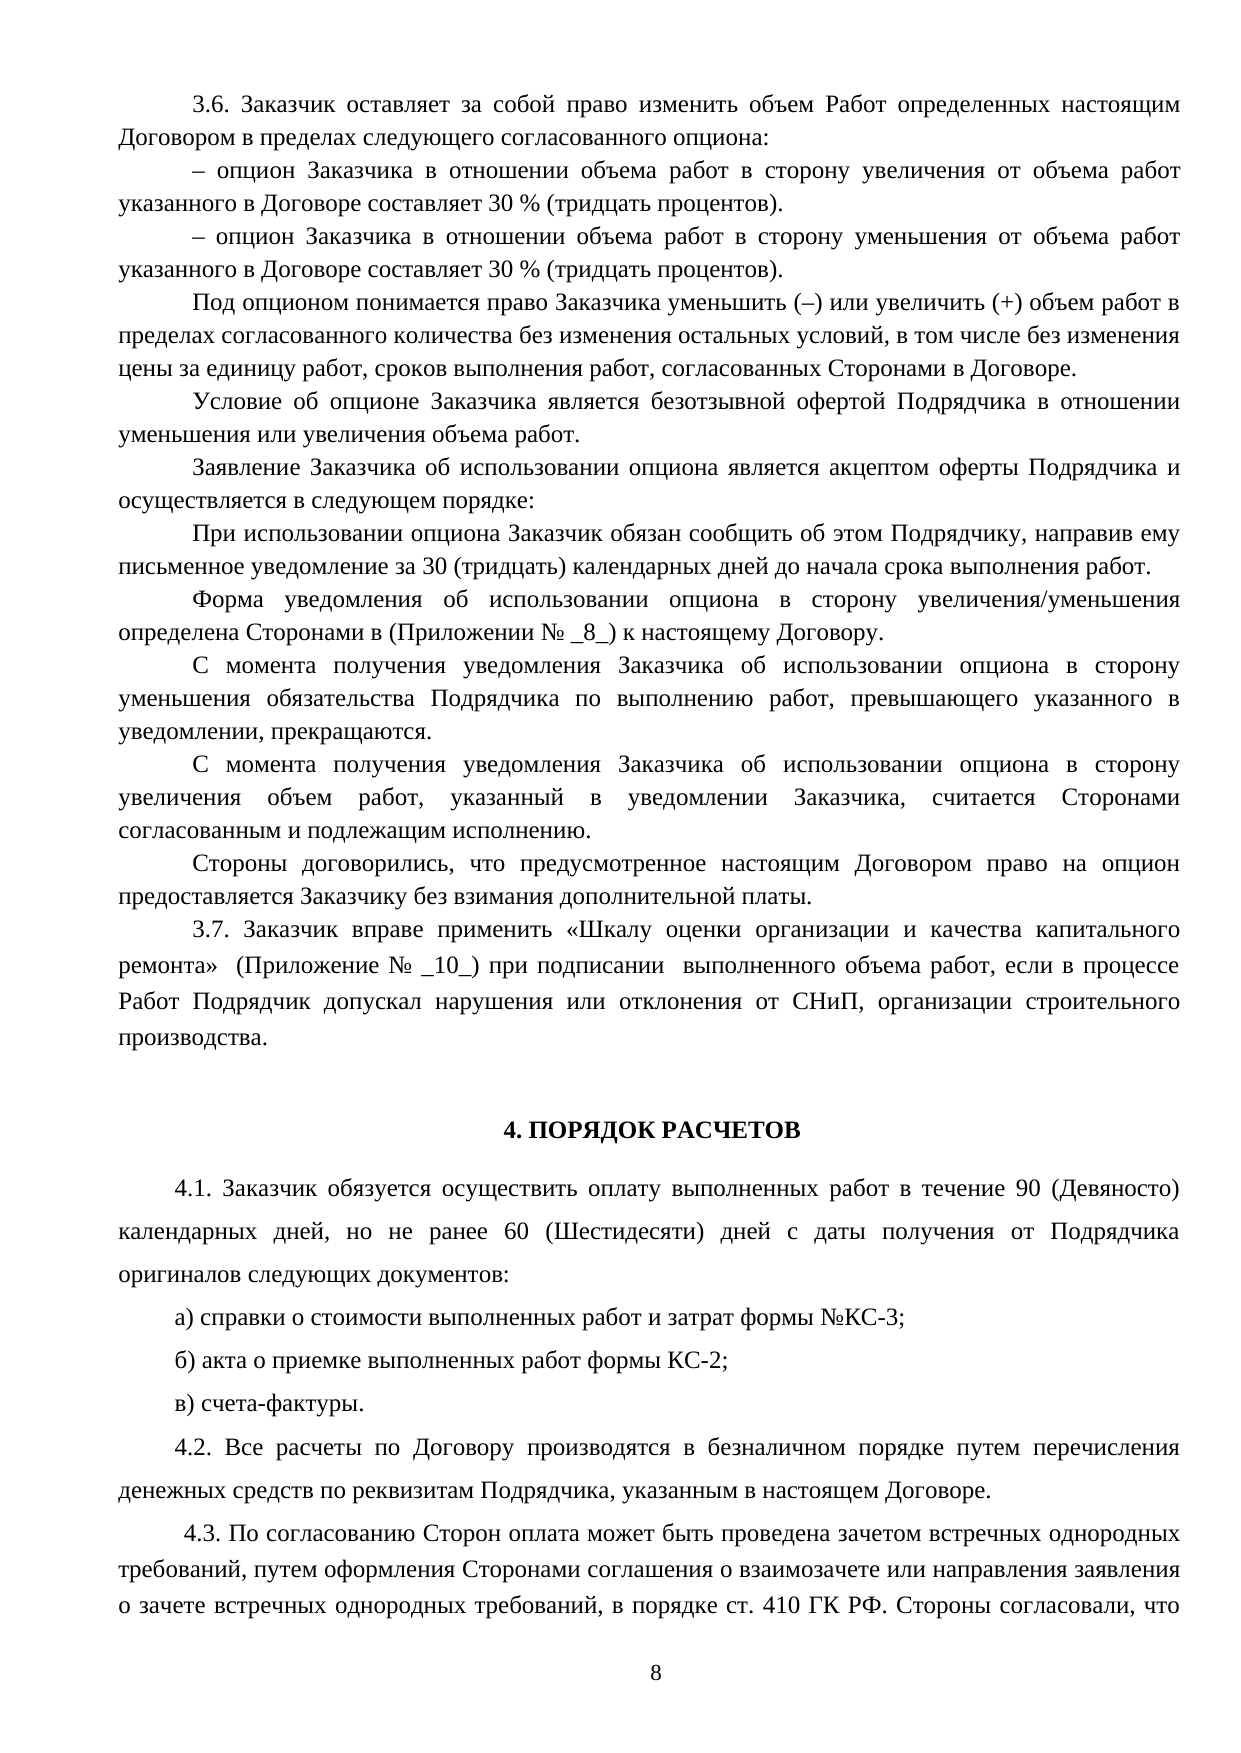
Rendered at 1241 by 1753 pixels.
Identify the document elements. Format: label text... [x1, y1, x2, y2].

text 3.7. Заказчик вправе применить «Шкалу оценки организации и качества капитального ремонта» (Приложение № _10_) при подписании выполненного объема работ, если в процессе Работ Подрядчик допускал нарушения или отклонения от СНиП, организации строительного производства. [118, 914, 1181, 1051]
text 4. ПОРЯДОК РАСЧЕТОВ [118, 1115, 1186, 1144]
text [118, 1518, 1181, 1618]
text – опцион Заказчика в отношении объема работ в сторону увеличения от объема работ указанного в Договоре составляет 30 % (тридцать процентов). [118, 155, 1181, 216]
text Под опционом понимается право Заказчика уменьшить (–) или увеличить (+) объем работ в пределах согласованного количества без изменения остальных условий, в том числе без изменения цены за единицу работ, сроков выполнения работ, согласованных Сторонами в Договоре. [118, 287, 1181, 382]
text б) акта о приемке выполненных работ формы КС-2; [118, 1345, 1181, 1374]
text С момента получения уведомления Заказчика об использовании опциона в сторону уменьшения обязательства Подрядчика по выполнению работ, превышающего указанного в уведомлении, прекращаются. [118, 650, 1181, 745]
text Стороны договорились, что предусмотренное настоящим Договором право на опцион предоставляется Заказчику без взимания дополнительной платы. [118, 848, 1181, 910]
text 3.6. Заказчик оставляет за собой право изменить объем Работ определенных настоящим Договором в пределах следующего согласованного опциона: [118, 89, 1181, 150]
text При использовании опциона Заказчик обязан сообщить об этом Подрядчику, направив ему письменное уведомление за 30 (тридцать) календарных дней до начала срока выполнения работ. [118, 518, 1181, 580]
text в) счета-фактуры. [118, 1388, 1181, 1417]
text – опцион Заказчика в отношении объема работ в сторону уменьшения от объема работ указанного в Договоре составляет 30 % (тридцать процентов). [118, 221, 1181, 282]
text 4.2. Все расчеты по Договору производятся в безналичном порядке путем перечисления денежных средств по реквизитам Подрядчика, указанным в настоящем Договоре. [118, 1432, 1181, 1503]
text Заявление Заказчика об использовании опциона является акцептом оферты Подрядчика и осуществляется в следующем порядке: [118, 452, 1181, 514]
text С момента получения уведомления Заказчика об использовании опциона в сторону увеличения объем работ, указанный в уведомлении Заказчика, считается Сторонами согласованным и подлежащим исполнению. [118, 749, 1181, 844]
text а) справки о стоимости выполненных работ и затрат формы №КС-3; [118, 1302, 1181, 1331]
text 4.1. Заказчик обязуется осуществить оплату выполненных работ в течение 90 (Девяносто) календарных дней, но не ранее 60 (Шестидесяти) дней с даты получения от Подрядчика оригиналов следующих документов: [118, 1173, 1181, 1288]
text Форма уведомления об использовании опциона в сторону увеличения/уменьшения определена Сторонами в (Приложении № _8_) к настоящему Договору. [118, 584, 1181, 646]
text Условие об опционе Заказчика является безотзывной офертой Подрядчика в отношении уменьшения или увеличения объема работ. [118, 386, 1181, 448]
